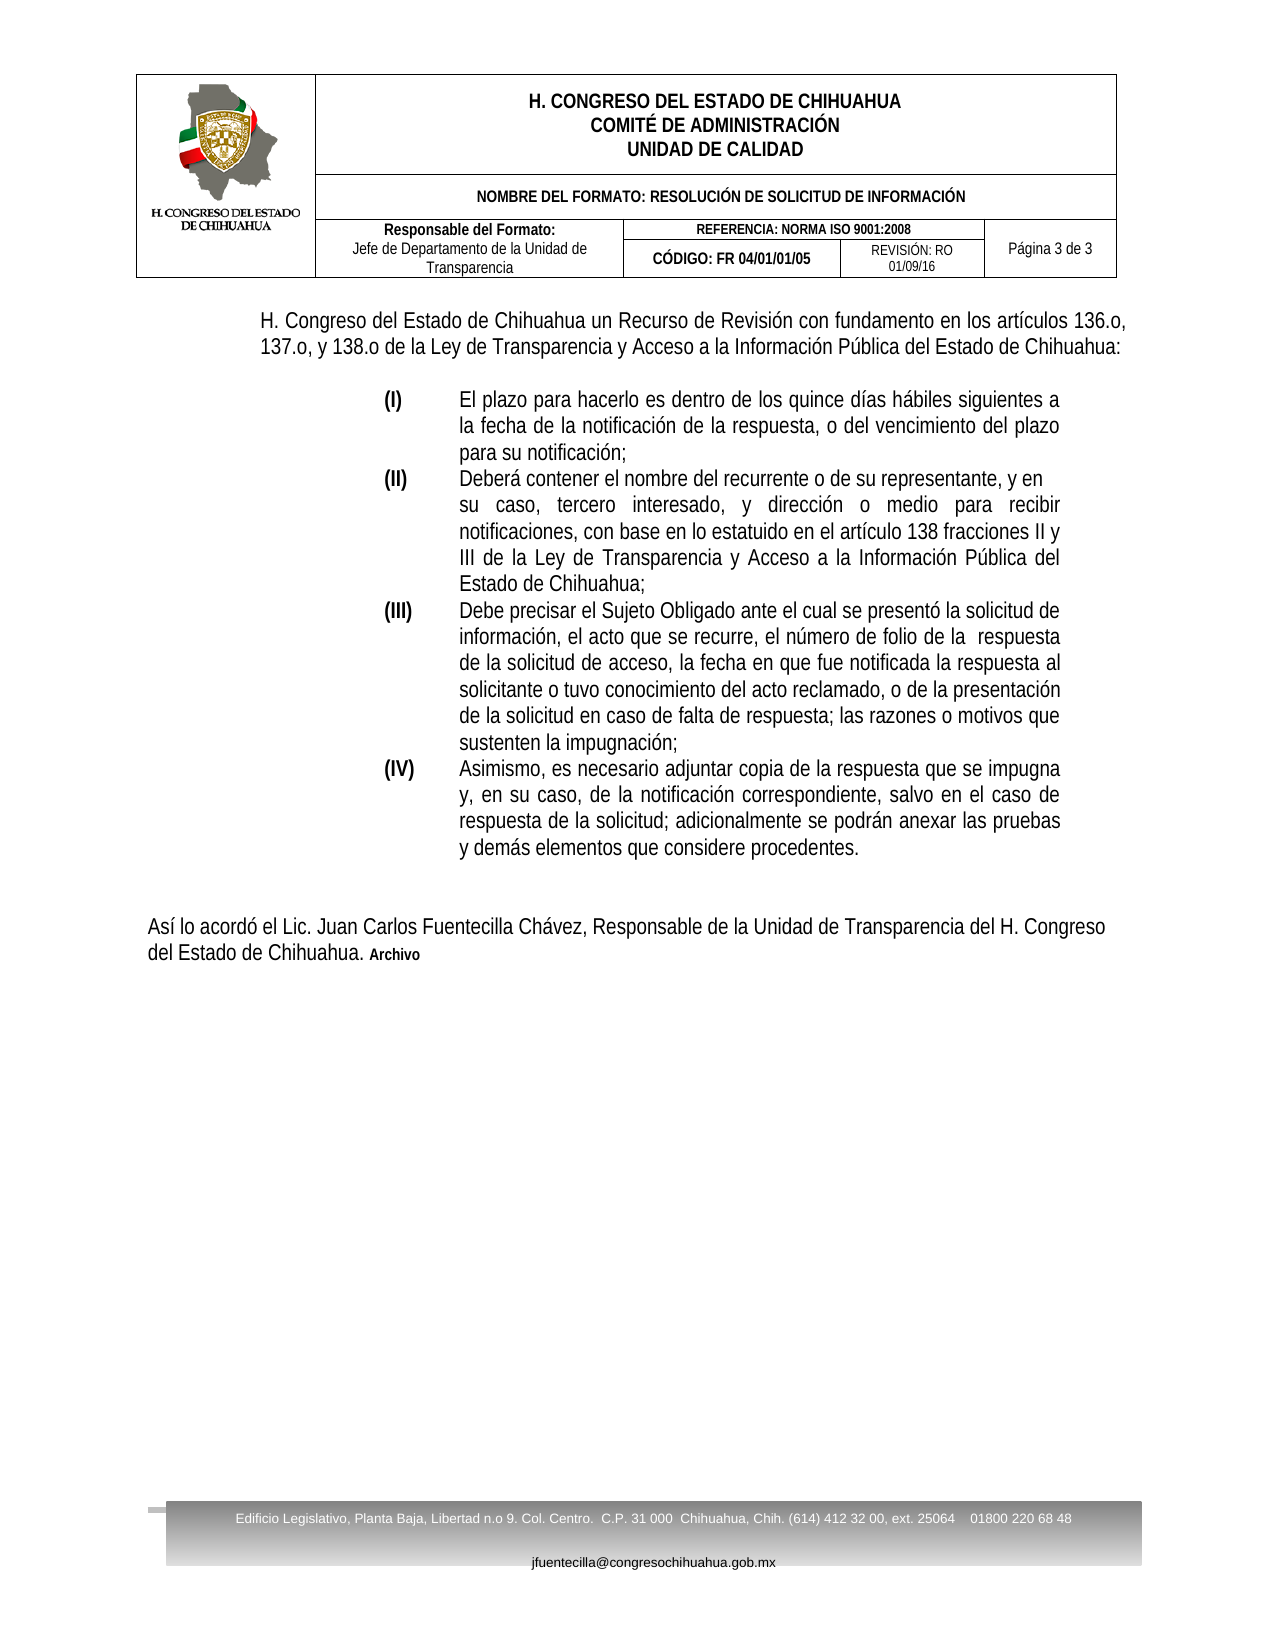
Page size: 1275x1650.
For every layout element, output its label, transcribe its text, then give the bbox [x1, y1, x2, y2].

table_cell (II) [373, 465, 448, 597]
table_header El plazo para hacerlo es dentro de los quince días hábiles siguientes a la fecha de la notificación de la respuesta, o del vencimiento del plazo para su notificación; [448, 386, 1072, 465]
table_header (I) [373, 386, 448, 465]
text Así lo acordó el Lic. Juan Carlos Fuentecilla Chávez, Responsable de la Unidad de Transparencia del H. Congreso del Estado de Chihuahua. Archivo [148, 913, 1127, 966]
table_cell (III) [373, 597, 448, 755]
table_cell Asimismo, es necesario adjuntar copia de la respuesta que se impugna y, en su caso, de la notificación correspondiente, salvo en el caso de respuesta de la solicitud; adicionalmente se podrán anexar las pruebas y demás elementos que considere procedentes. [448, 755, 1072, 913]
picture [142, 75, 310, 242]
table_cell (IV) [373, 755, 448, 913]
table_cell Debe precisar el Sujeto Obligado ante el cual se presentó la solicitud de información, el acto que se recurre, el número de folio de la respuesta de la solicitud de acceso, la fecha en que fue notificada la respuesta al solicitante o tuvo conocimiento del acto reclamado, o de la presentación de la solicitud en caso de falta de respuesta; las razones o motivos que sustenten la impugnación; [448, 597, 1072, 755]
table_cell Deberá contener el nombre del recurrente o de su representante, y en su caso, tercero interesado, y dirección o medio para recibir notificaciones, con base en lo estatuido en el artículo 138 fracciones II y III de la Ley de Transparencia y Acceso a la Información Pública del Estado de Chihuahua; [448, 465, 1072, 597]
